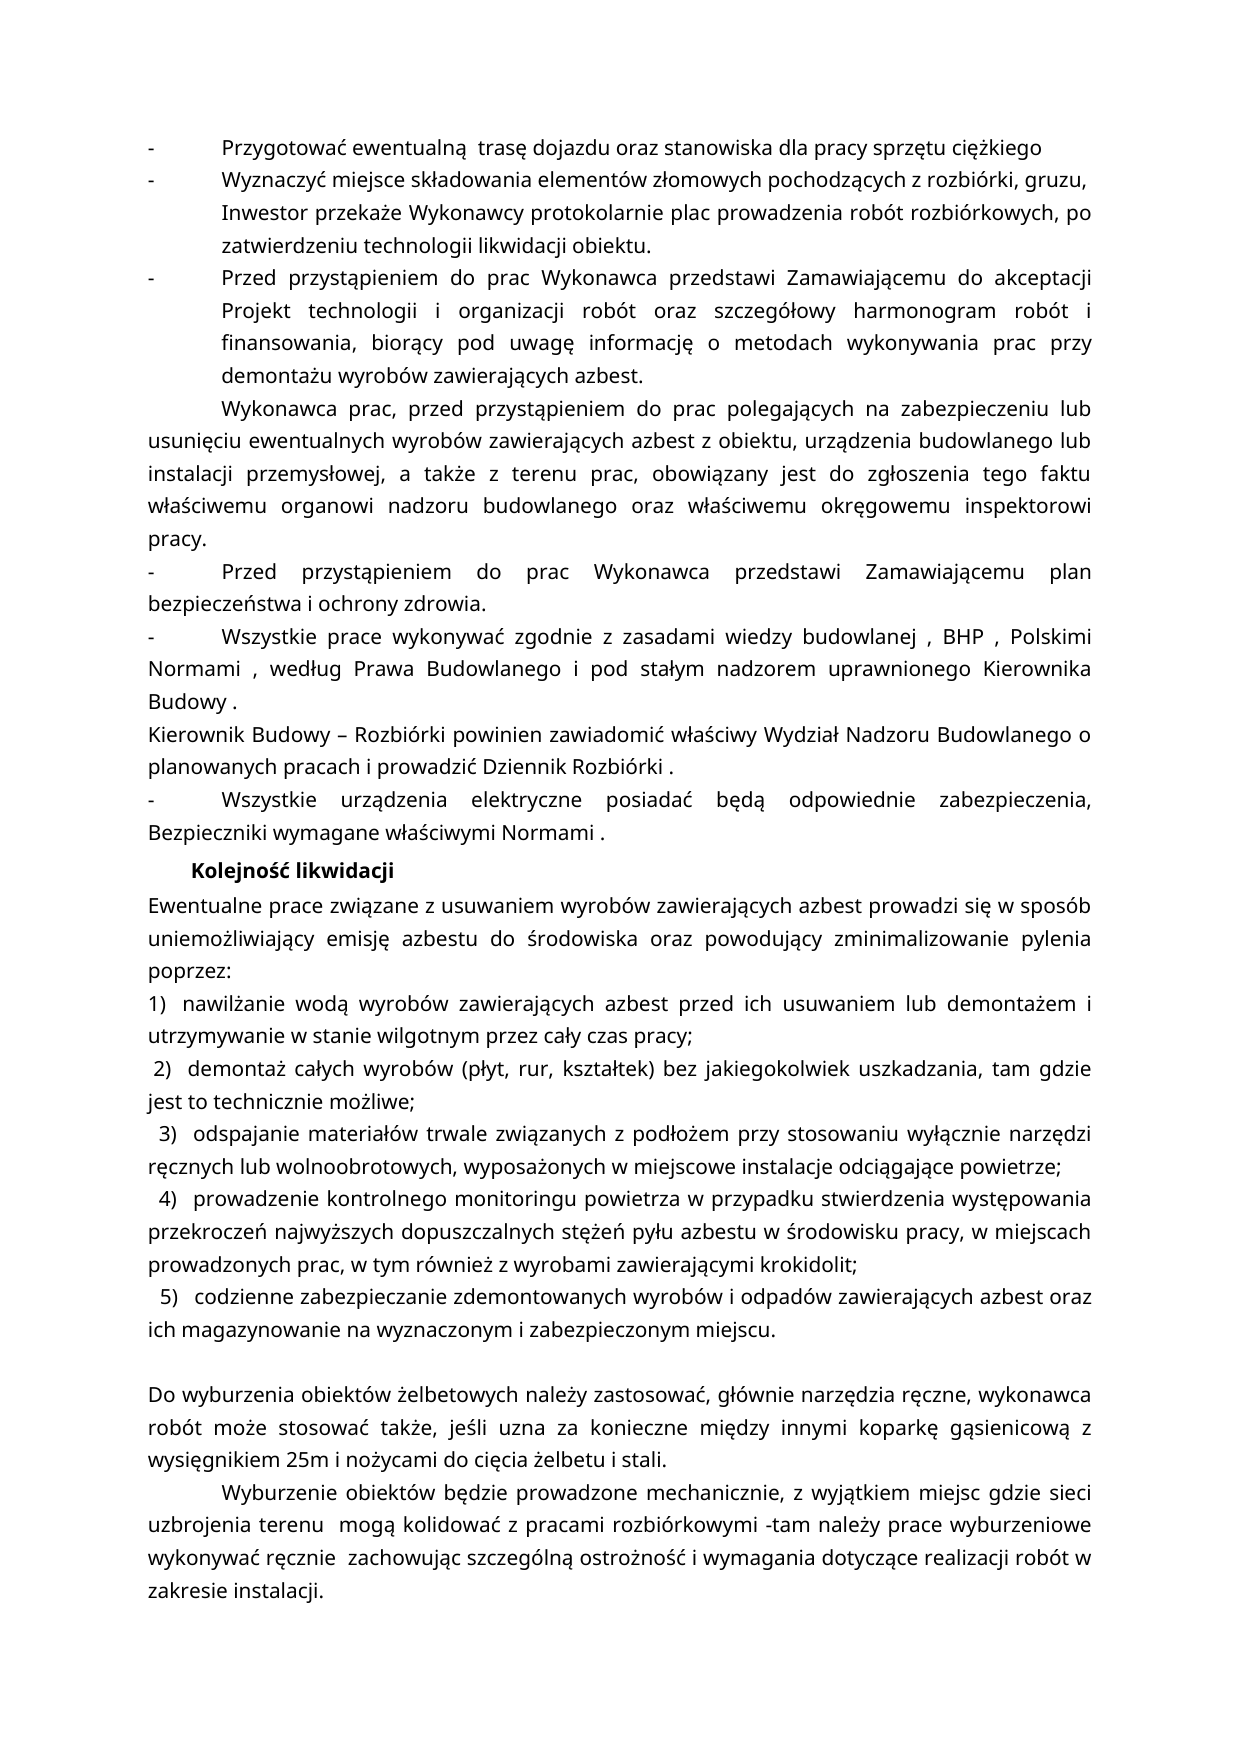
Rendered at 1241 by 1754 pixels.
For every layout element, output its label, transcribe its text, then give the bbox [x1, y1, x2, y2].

text - Przygotować ewentualną trasę dojazdu oraz stanowiska dla pracy sprzętu ciężkiego [148, 133, 1093, 161]
text - Przed przystąpieniem do prac Wykonawca przedstawi Zamawiającemu do akceptacji Projekt technologii i organizacji robót oraz szczegółowy harmonogram robót i finansowania, biorący pod uwagę informację o metodach wykonywania prac przy demontażu wyrobów zawierających azbest. [148, 263, 1093, 389]
text Wykonawca prac, przed przystąpieniem do prac polegających na zabezpieczeniu lub usunięciu ewentualnych wyrobów zawierających azbest z obiektu, urządzenia budowlanego lub instalacji przemysłowej, a także z terenu prac, obowiązany jest do zgłoszenia tego faktu właściwemu organowi nadzoru budowlanego oraz właściwemu okręgowemu inspektorowi pracy. [148, 394, 1093, 553]
text - Wszystkie urządzenia elektryczne posiadać będą odpowiednie zabezpieczenia, Bezpieczniki wymagane właściwymi Normami . [148, 785, 1093, 846]
text 2) demontaż całych wyrobów (płyt, rur, kształtek) bez jakiegokolwiek uszkadzania, tam gdzie jest to technicznie możliwe; [148, 1054, 1093, 1115]
text 1) nawilżanie wodą wyrobów zawierających azbest przed ich usuwaniem lub demontażem i utrzymywanie w stanie wilgotnym przez cały czas pracy; [148, 989, 1093, 1050]
text - Wszystkie prace wykonywać zgodnie z zasadami wiedzy budowlanej , BHP , Polskimi Normami , według Prawa Budowlanego i pod stałym nadzorem uprawnionego Kierownika Budowy . [148, 622, 1093, 716]
text Kolejność likwidacji [185, 856, 1093, 885]
text Kierownik Budowy – Rozbiórki powinien zawiadomić właściwy Wydział Nadzoru Budowlanego o planowanych pracach i prowadzić Dziennik Rozbiórki . [148, 720, 1093, 781]
text 5) codzienne zabezpieczanie zdemontowanych wyrobów i odpadów zawierających azbest oraz ich magazynowanie na wyznaczonym i zabezpieczonym miejscu. [148, 1282, 1093, 1343]
text - Przed przystąpieniem do prac Wykonawca przedstawi Zamawiającemu plan bezpieczeństwa i ochrony zdrowia. [148, 557, 1093, 618]
text 4) prowadzenie kontrolnego monitoringu powietrza w przypadku stwierdzenia występowania przekroczeń najwyższych dopuszczalnych stężeń pyłu azbestu w środowisku pracy, w miejscach prowadzonych prac, w tym również z wyrobami zawierającymi krokidolit; [148, 1184, 1093, 1278]
text Wyburzenie obiektów będzie prowadzone mechanicznie, z wyjątkiem miejsc gdzie sieci uzbrojenia terenu mogą kolidować z pracami rozbiórkowymi -tam należy prace wyburzeniowe wykonywać ręcznie zachowując szczególną ostrożność i wymagania dotyczące realizacji robót w zakresie instalacji. [148, 1478, 1093, 1604]
text - Wyznaczyć miejsce składowania elementów złomowych pochodzących z rozbiórki, gruzu, [148, 166, 1093, 194]
text Inwestor przekaże Wykonawcy protokolarnie plac prowadzenia robót rozbiórkowych, po zatwierdzeniu technologii likwidacji obiektu. [221, 198, 1093, 259]
text Do wyburzenia obiektów żelbetowych należy zastosować, głównie narzędzia ręczne, wykonawca robót może stosować także, jeśli uzna za konieczne między innymi koparkę gąsienicową z wysięgnikiem 25m i nożycami do cięcia żelbetu i stali. [148, 1380, 1093, 1474]
text Ewentualne prace związane z usuwaniem wyrobów zawierających azbest prowadzi się w sposób uniemożliwiający emisję azbestu do środowiska oraz powodujący zminimalizowanie pylenia poprzez: [148, 891, 1093, 985]
text 3) odspajanie materiałów trwale związanych z podłożem przy stosowaniu wyłącznie narzędzi ręcznych lub wolnoobrotowych, wyposażonych w miejscowe instalacje odciągające powietrze; [148, 1119, 1093, 1180]
